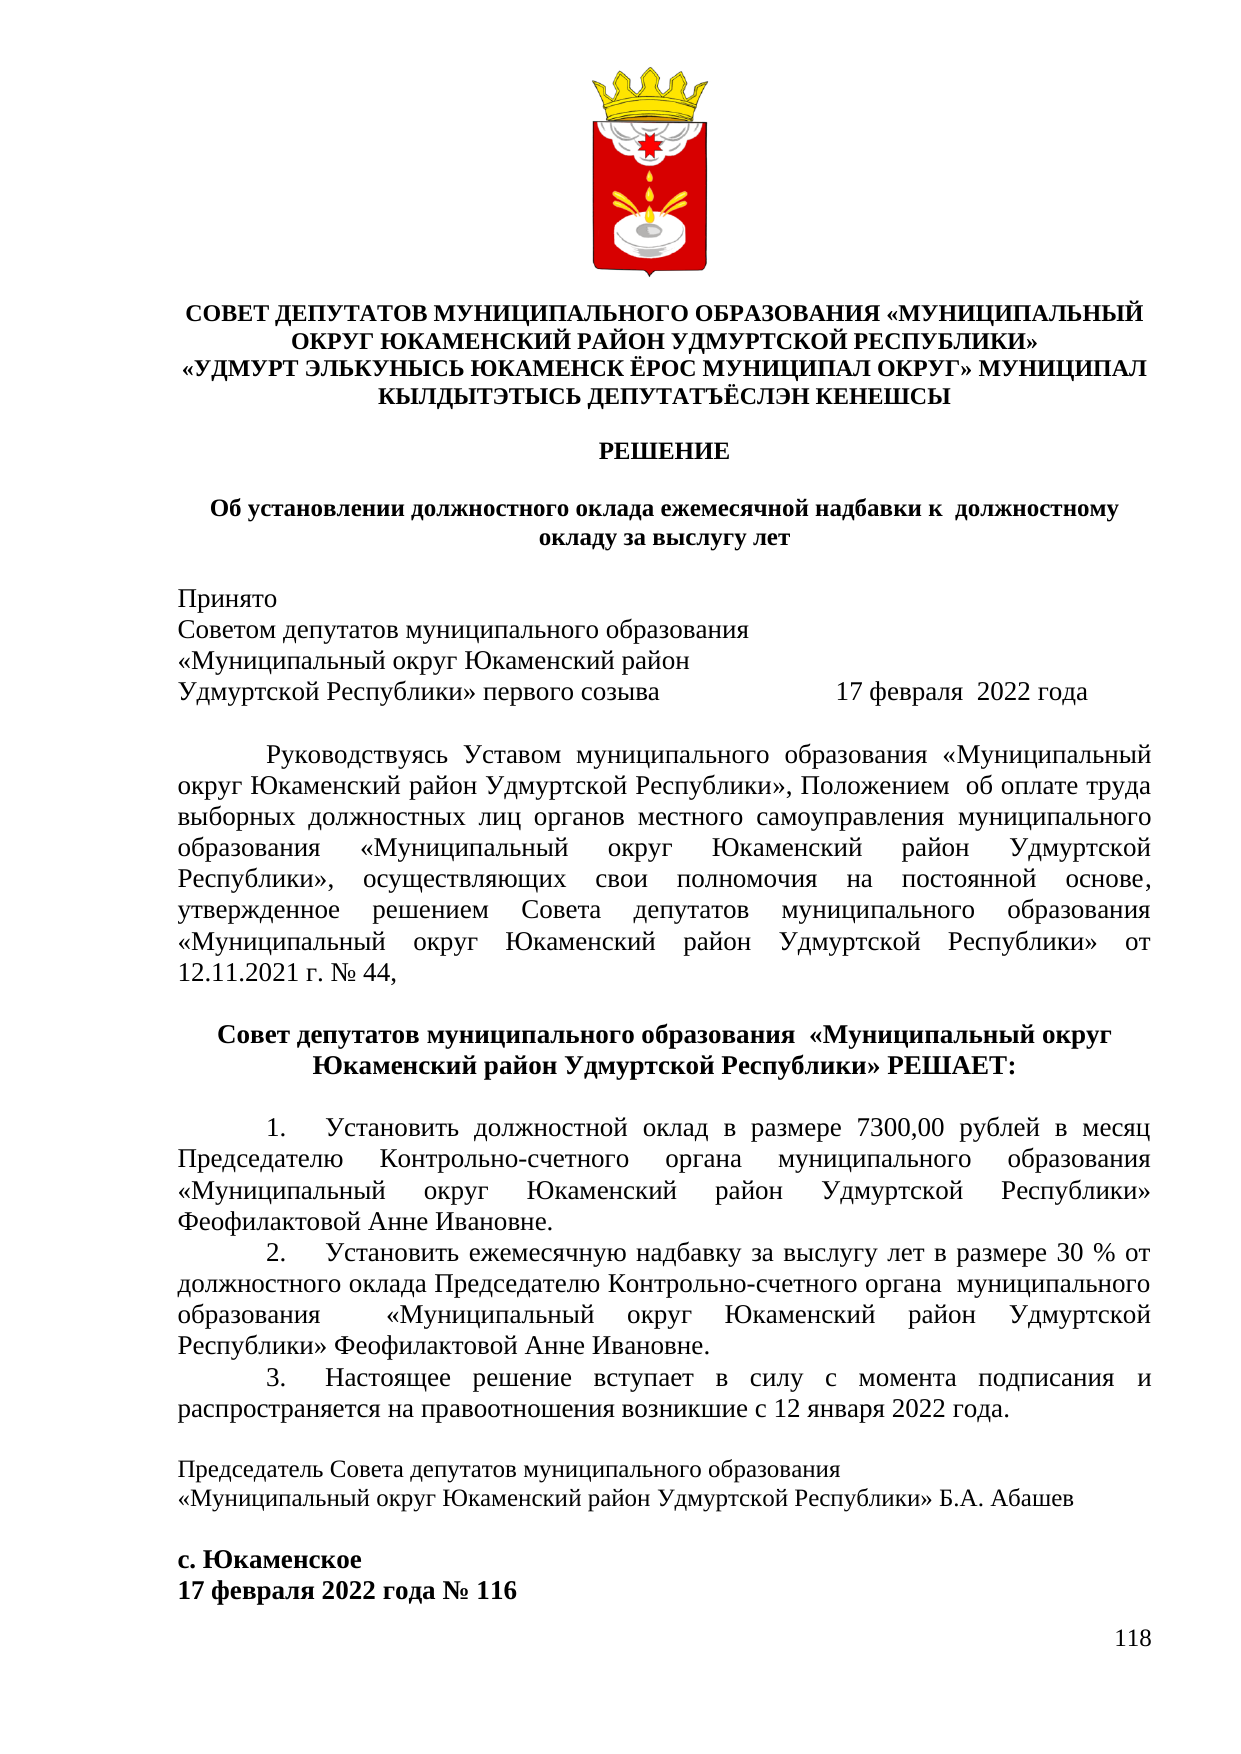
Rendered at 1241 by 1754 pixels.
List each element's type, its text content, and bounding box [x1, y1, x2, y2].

text с. Юкаменское [177, 1543, 1152, 1574]
text СОВЕТ ДЕПУТАТОВ МУНИЦИПАЛЬНОГО ОБРАЗОВАНИЯ «МУНИЦИПАЛЬНЫЙ ОКРУГ ЮКАМЕНСКИЙ РАЙОН УДМУРТСКОЙ РЕСПУБЛИКИ» [177, 299, 1152, 354]
text «УДМУРТ ЭЛЬКУНЫСЬ ЮКАМЕНСК ЁРОС МУНИЦИПАЛ ОКРУГ» МУНИЦИПАЛ КЫЛДЫТЭТЫСЬ ДЕПУТАТЪЁСЛЭН КЕНЕШСЫ [951, 354, 1152, 409]
text Руководствуясь Уставом муниципального образования «Муниципальный округ Юкаменский район Удмуртской Республики», Положением об оплате труда выборных должностных лиц органов местного самоуправления муниципального образования «Муниципальный округ Юкаменский район Удмуртской Республики», осуществляющих свои полномочия на постоянной основе, утвержденное решением Совета депутатов муниципального образования «Муниципальный округ Юкаменский район Удмуртской Республики» от 12.11.2021 г. № 44, [177, 738, 1152, 987]
text Советом депутатов муниципального образования [177, 613, 1152, 644]
text «Муниципальный округ Юкаменский район Удмуртской Республики» Б.А. Абашев [177, 1483, 1152, 1512]
text РЕШЕНИЕ [177, 436, 1152, 464]
list Установить ежемесячную надбавку за выслугу лет в размере 30 % от должностного оклада Председателю Контрольно-счетного органа муниципального образования «Муниципальный округ Юкаменский район Удмуртской Республики» Феофилактовой Анне Ивановне. [177, 1236, 1152, 1361]
text Принято [177, 582, 1152, 613]
text «УДМУРТ ЭЛЬКУНЫСЬ ЮКАМЕНСК ЁРОС МУНИЦИПАЛ ОКРУГ» МУНИЦИПАЛ КЫЛДЫТЭТЫСЬ ДЕПУТАТЪЁСЛЭН КЕНЕШСЫ [177, 354, 378, 409]
picture [584, 61, 716, 277]
text «Муниципальный округ Юкаменский район [177, 644, 1152, 675]
list Установить должностной оклад в размере 7300,00 рублей в месяц Председателю Контрольно-счетного органа муниципального образования «Муниципальный округ Юкаменский район Удмуртской Республики» Феофилактовой Анне Ивановне. [177, 1111, 1152, 1236]
text Удмуртской Республики» первого созыва 17 февраля 2022 года [177, 675, 1152, 707]
list Настоящее решение вступает в силу с момента подписания и распространяется на правоотношения возникшие с 12 января 2022 года. [177, 1361, 1152, 1423]
text Председатель Совета депутатов муниципального образования [177, 1454, 1152, 1483]
text Об установлении должностного оклада ежемесячной надбавки к должностному окладу за выслугу лет [177, 493, 1152, 551]
text 17 февраля 2022 года № 116 [177, 1574, 1152, 1605]
text Совет депутатов муниципального образования «Муниципальный округ Юкаменский район Удмуртской Республики» РЕШАЕТ: [177, 1018, 1152, 1080]
